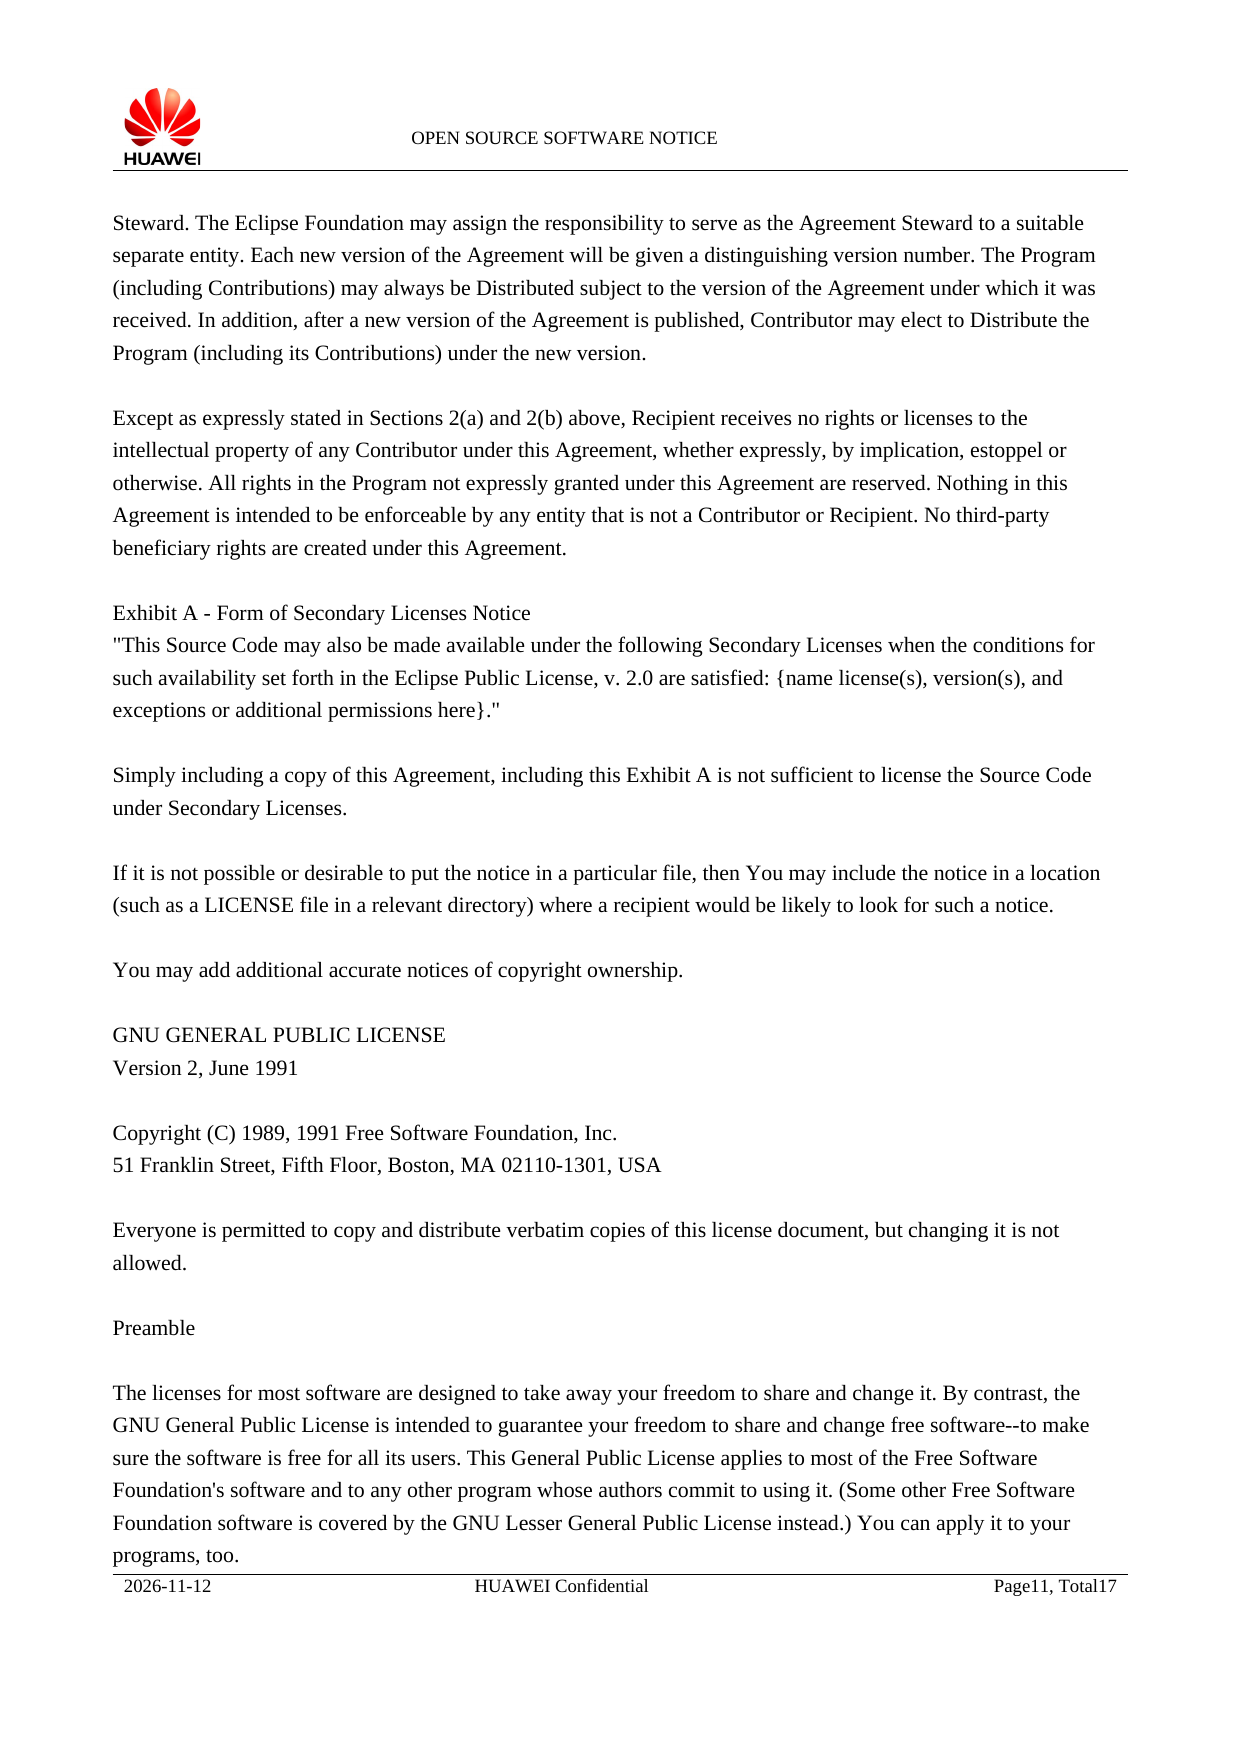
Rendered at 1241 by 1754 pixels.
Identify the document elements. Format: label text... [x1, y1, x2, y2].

picture [124, 88, 201, 165]
